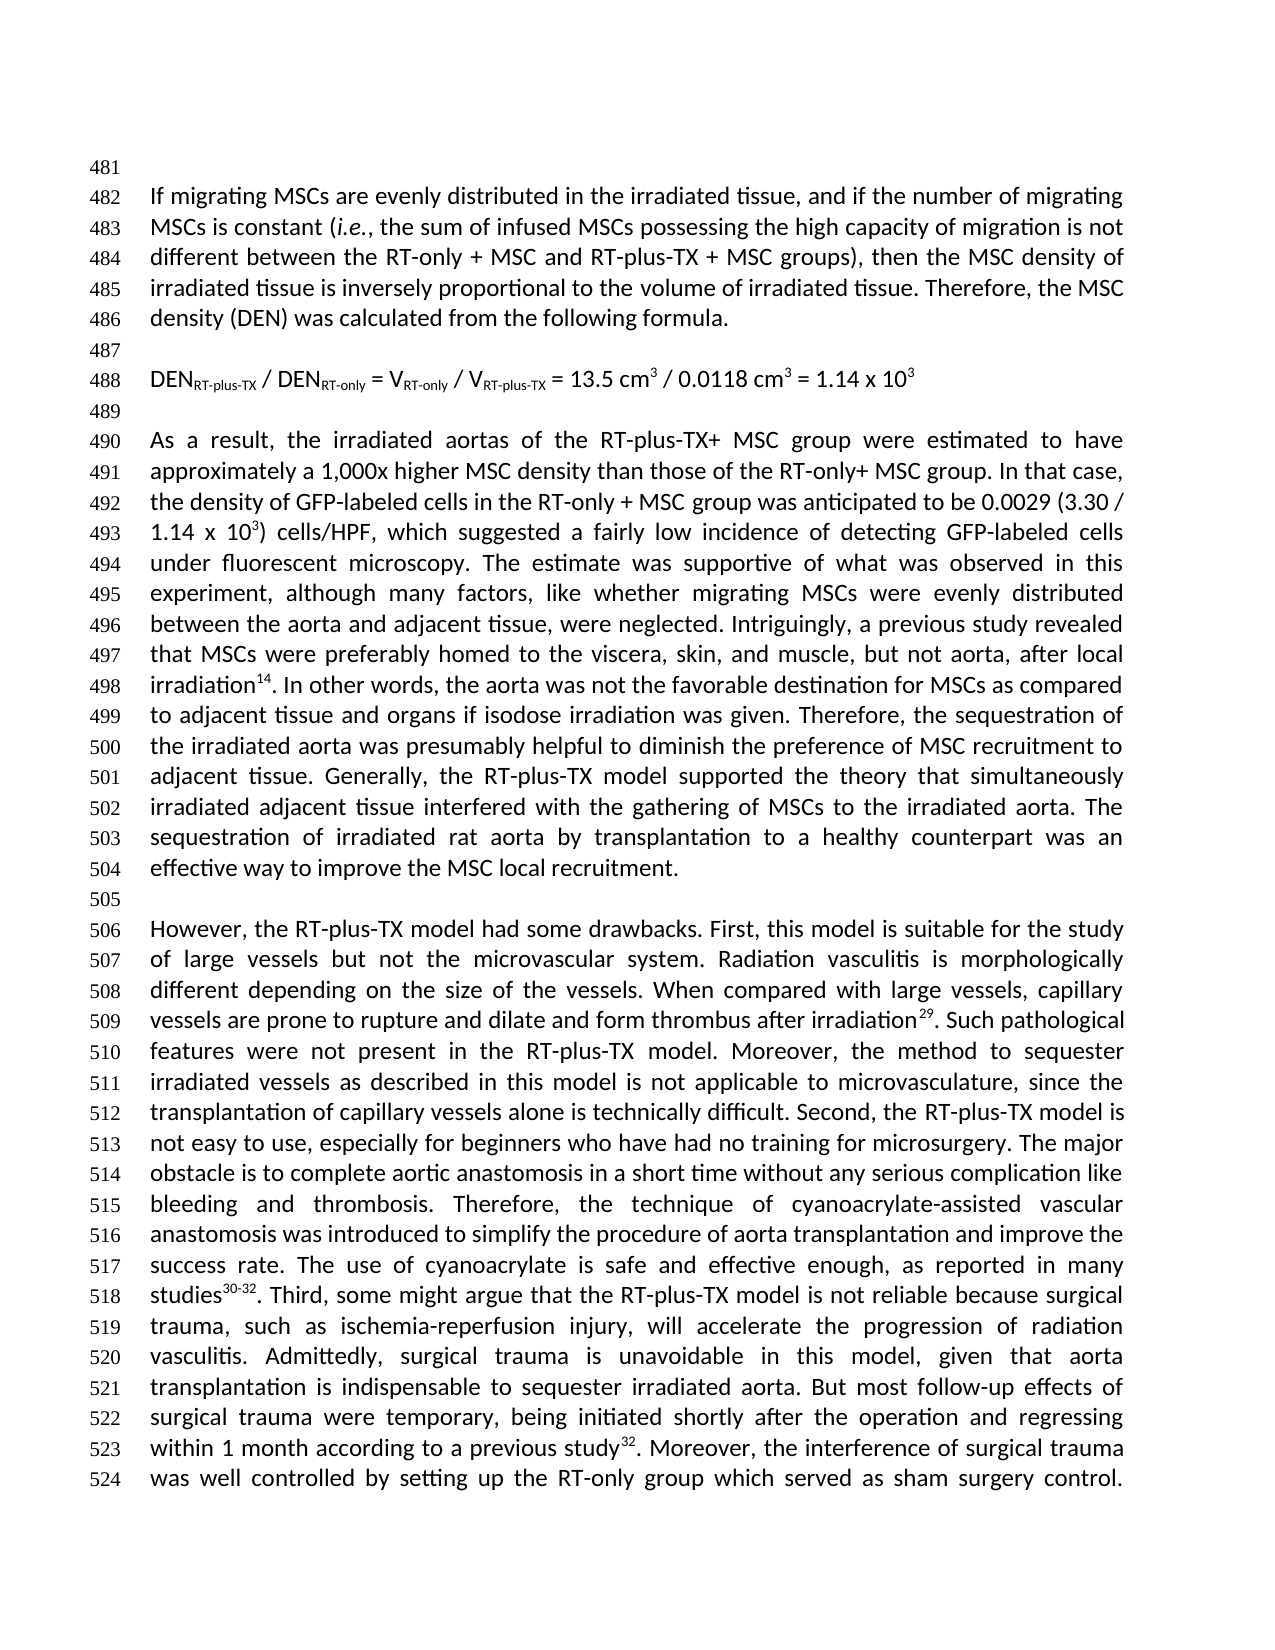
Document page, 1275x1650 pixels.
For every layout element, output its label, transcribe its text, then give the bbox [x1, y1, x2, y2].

text If migrating MSCs are evenly distributed in the irradiated tissue, and if the number of migrating MSCs is constant (i.e., the sum of infused MSCs possessing the high capacity of migration is not different between the RT-only + MSC and RT-plus-TX + MSC groups), then the MSC density of irradiated tissue is inversely proportional to the volume of irradiated tissue. Therefore, the MSC density (DEN) was calculated from the following formula. [150, 181, 1125, 333]
text As a result, the irradiated aortas of the RT-plus-TX+ MSC group were estimated to have approximately a 1,000x higher MSC density than those of the RT-only+ MSC group. In that case, the density of GFP-labeled cells in the RT-only + MSC group was anticipated to be 0.0029 (3.30 / 1.14 x 103) cells/HPF, which suggested a fairly low incidence of detecting GFP-labeled cells under fluorescent microscopy. The estimate was supportive of what was observed in this experiment, although many factors, like whether migrating MSCs were evenly distributed between the aorta and adjacent tissue, were neglected. Intriguingly, a previous study revealed that MSCs were preferably homed to the viscera, skin, and muscle, but not aorta, after local irradiation14. In other words, the aorta was not the favorable destination for MSCs as compared to adjacent tissue and organs if isodose irradiation was given. Therefore, the sequestration of the irradiated aorta was presumably helpful to diminish the preference of MSC recruitment to adjacent tissue. Generally, the RT-plus-TX model supported the theory that simultaneously irradiated adjacent tissue interfered with the gathering of MSCs to the irradiated aorta. The sequestration of irradiated rat aorta by transplantation to a healthy counterpart was an effective way to improve the MSC local recruitment. [150, 425, 1125, 882]
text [150, 913, 1125, 1493]
text DENRT-plus-TX / DENRT-only = VRT-only / VRT-plus-TX = 13.5 cm3 / 0.0118 cm3 = 1.14 x 103 [150, 364, 1125, 394]
